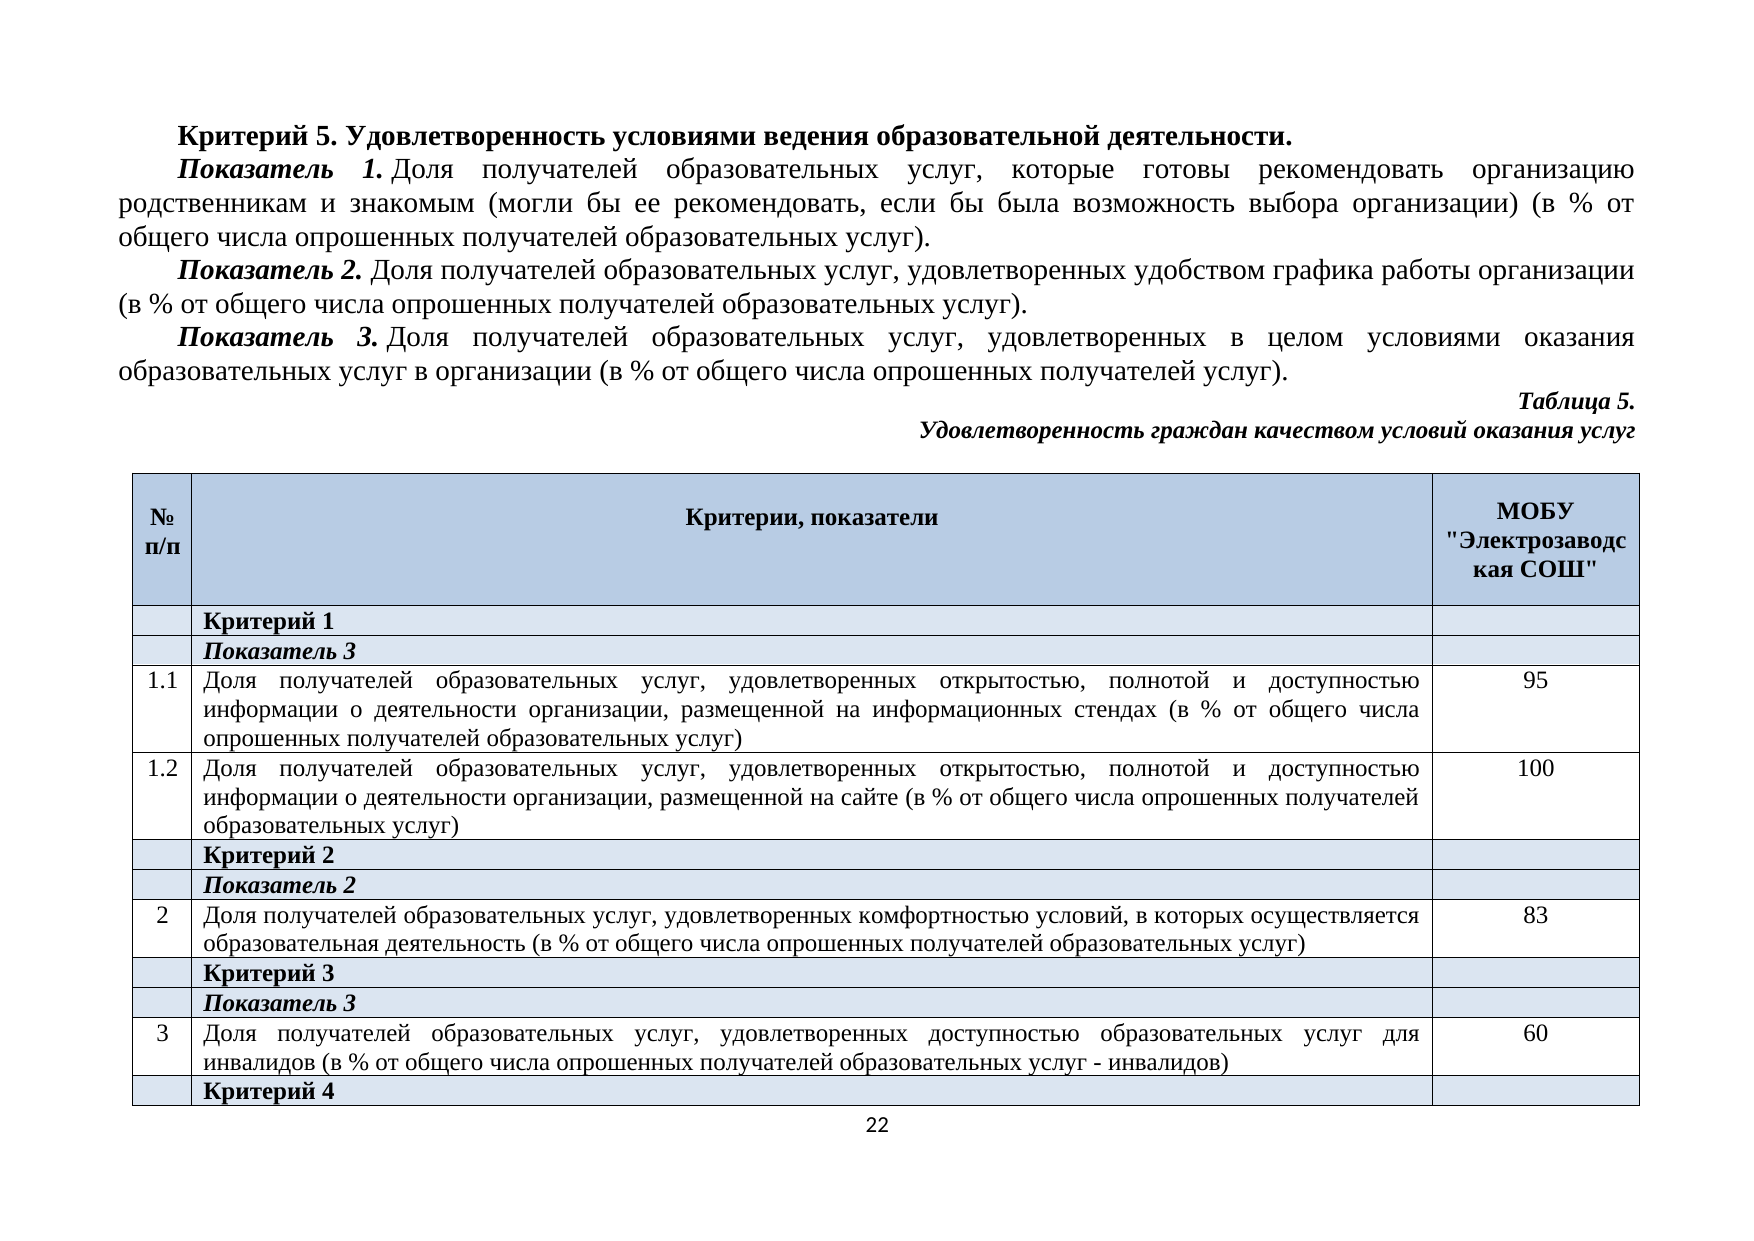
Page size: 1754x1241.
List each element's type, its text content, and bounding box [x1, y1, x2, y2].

table_header Критерии, показатели [192, 474, 1432, 605]
table_cell 3 [133, 1018, 191, 1075]
table_cell [133, 606, 191, 635]
text Таблица 5. [118, 386, 1636, 415]
table_cell Доля получателей образовательных услуг, удовлетворенных открытостью, полнотой и доступностью информации о деятельности организации, размещенной на сайте (в % от общего числа опрошенных получателей образовательных услуг) [192, 753, 1432, 839]
table_cell 100 [1433, 753, 1639, 839]
text Показатель 3. Доля получателей образовательных услуг, удовлетворенных в целом условиями оказания образовательных услуг в организации (в % от общего числа опрошенных получателей услуг). [118, 319, 1636, 386]
table_cell 83 [1433, 900, 1639, 957]
table_header № п/п [133, 474, 191, 605]
table_cell 1.2 [133, 753, 191, 839]
text Показатель 2. Доля получателей образовательных услуг, удовлетворенных удобством графика работы организации (в % от общего числа опрошенных получателей образовательных услуг). [118, 252, 1636, 319]
table_cell [133, 840, 191, 869]
table_cell Показатель 3 [192, 988, 1432, 1017]
table_cell 95 [1433, 666, 1639, 752]
table_cell Критерий 2 [192, 840, 1432, 869]
table_cell [1433, 840, 1639, 869]
table_cell Доля получателей образовательных услуг, удовлетворенных доступностью образовательных услуг для инвалидов (в % от общего числа опрошенных получателей образовательных услуг - инвалидов) [192, 1018, 1432, 1075]
table_cell [133, 958, 191, 987]
text Удовлетворенность граждан качеством условий оказания услуг [118, 415, 1636, 444]
table_cell Критерий 1 [192, 606, 1432, 635]
table_cell [1433, 958, 1639, 987]
table_cell [1433, 1076, 1639, 1105]
table_cell [133, 1076, 191, 1105]
table_cell Критерий 3 [192, 958, 1432, 987]
table_cell Доля получателей образовательных услуг, удовлетворенных комфортностью условий, в которых осуществляется образовательная деятельность (в % от общего числа опрошенных получателей образовательных услуг) [192, 900, 1432, 957]
table_cell [133, 870, 191, 899]
table_cell 2 [133, 900, 191, 957]
table_cell Критерий 4 [192, 1076, 1432, 1105]
table_cell Показатель 3 [192, 636, 1432, 664]
table_cell 60 [1433, 1018, 1639, 1075]
table_header МОБУ "Электрозаводская СОШ" [1433, 474, 1639, 605]
table_cell [133, 988, 191, 1017]
table_cell [1433, 606, 1639, 635]
table_cell Доля получателей образовательных услуг, удовлетворенных открытостью, полнотой и доступностью информации о деятельности организации, размещенной на информационных стендах (в % от общего числа опрошенных получателей образовательных услуг) [192, 666, 1432, 752]
table_cell Показатель 2 [192, 870, 1432, 899]
table_cell 1.1 [133, 666, 191, 752]
table_cell [133, 636, 191, 664]
text Критерий 5. Удовлетворенность условиями ведения образовательной деятельности. [118, 118, 1636, 152]
table_cell [1433, 988, 1639, 1017]
text Показатель 1. Доля получателей образовательных услуг, которые готовы рекомендовать организацию родственникам и знакомым (могли бы ее рекомендовать, если бы была возможность выбора организации) (в % от общего числа опрошенных получателей образовательных услуг). [118, 152, 1636, 252]
table_cell [1433, 636, 1639, 664]
table_cell [1433, 870, 1639, 899]
